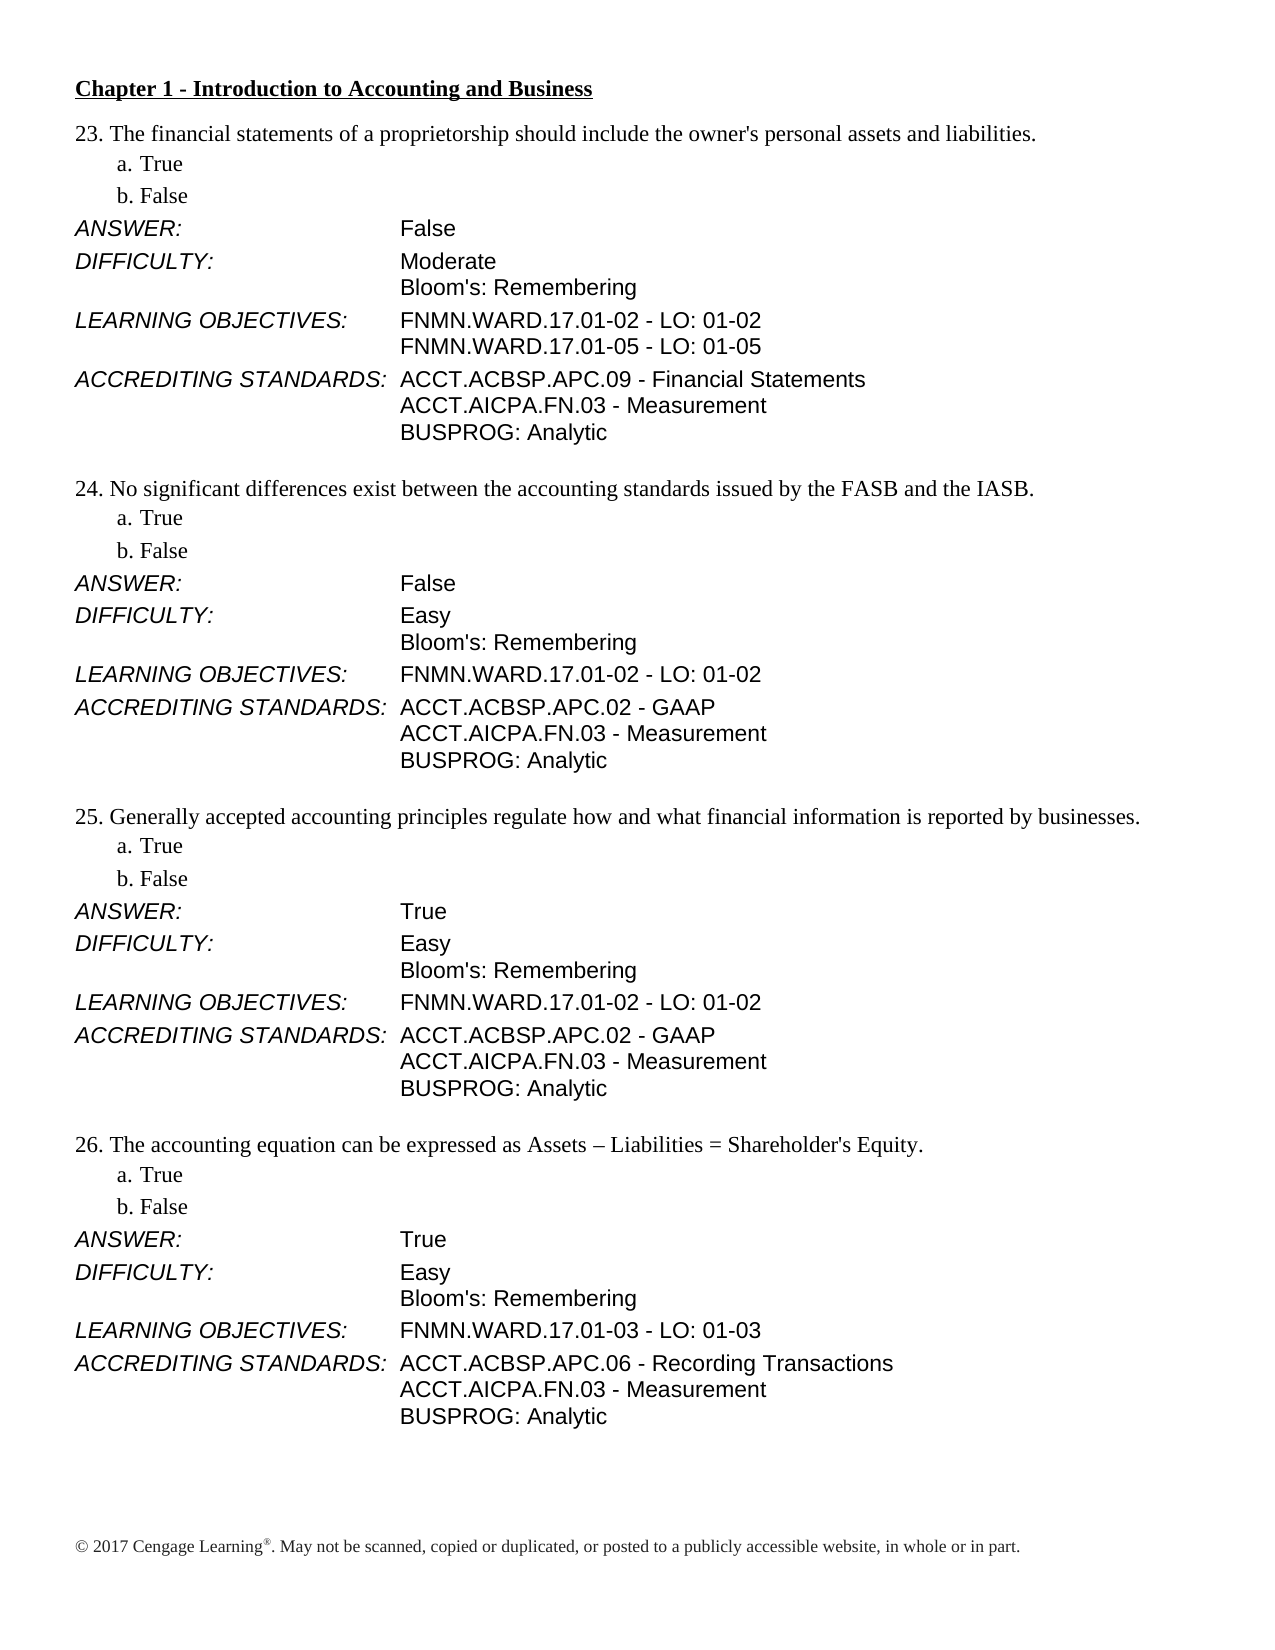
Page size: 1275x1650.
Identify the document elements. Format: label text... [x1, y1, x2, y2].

table_header 26. The accounting equation can be expressed as Assets – Liabilities = Shareholder's Equity. [75, 1131, 1200, 1432]
table_header 23. The financial statements of a proprietorship should include the owner's personal assets and liabilities. [75, 121, 1200, 448]
table_header 24. No significant differences exist between the accounting standards issued by the FASB and the IASB. [75, 475, 1200, 776]
table_header 25. Generally accepted accounting principles regulate how and what financial information is reported by businesses. [75, 803, 1200, 1104]
